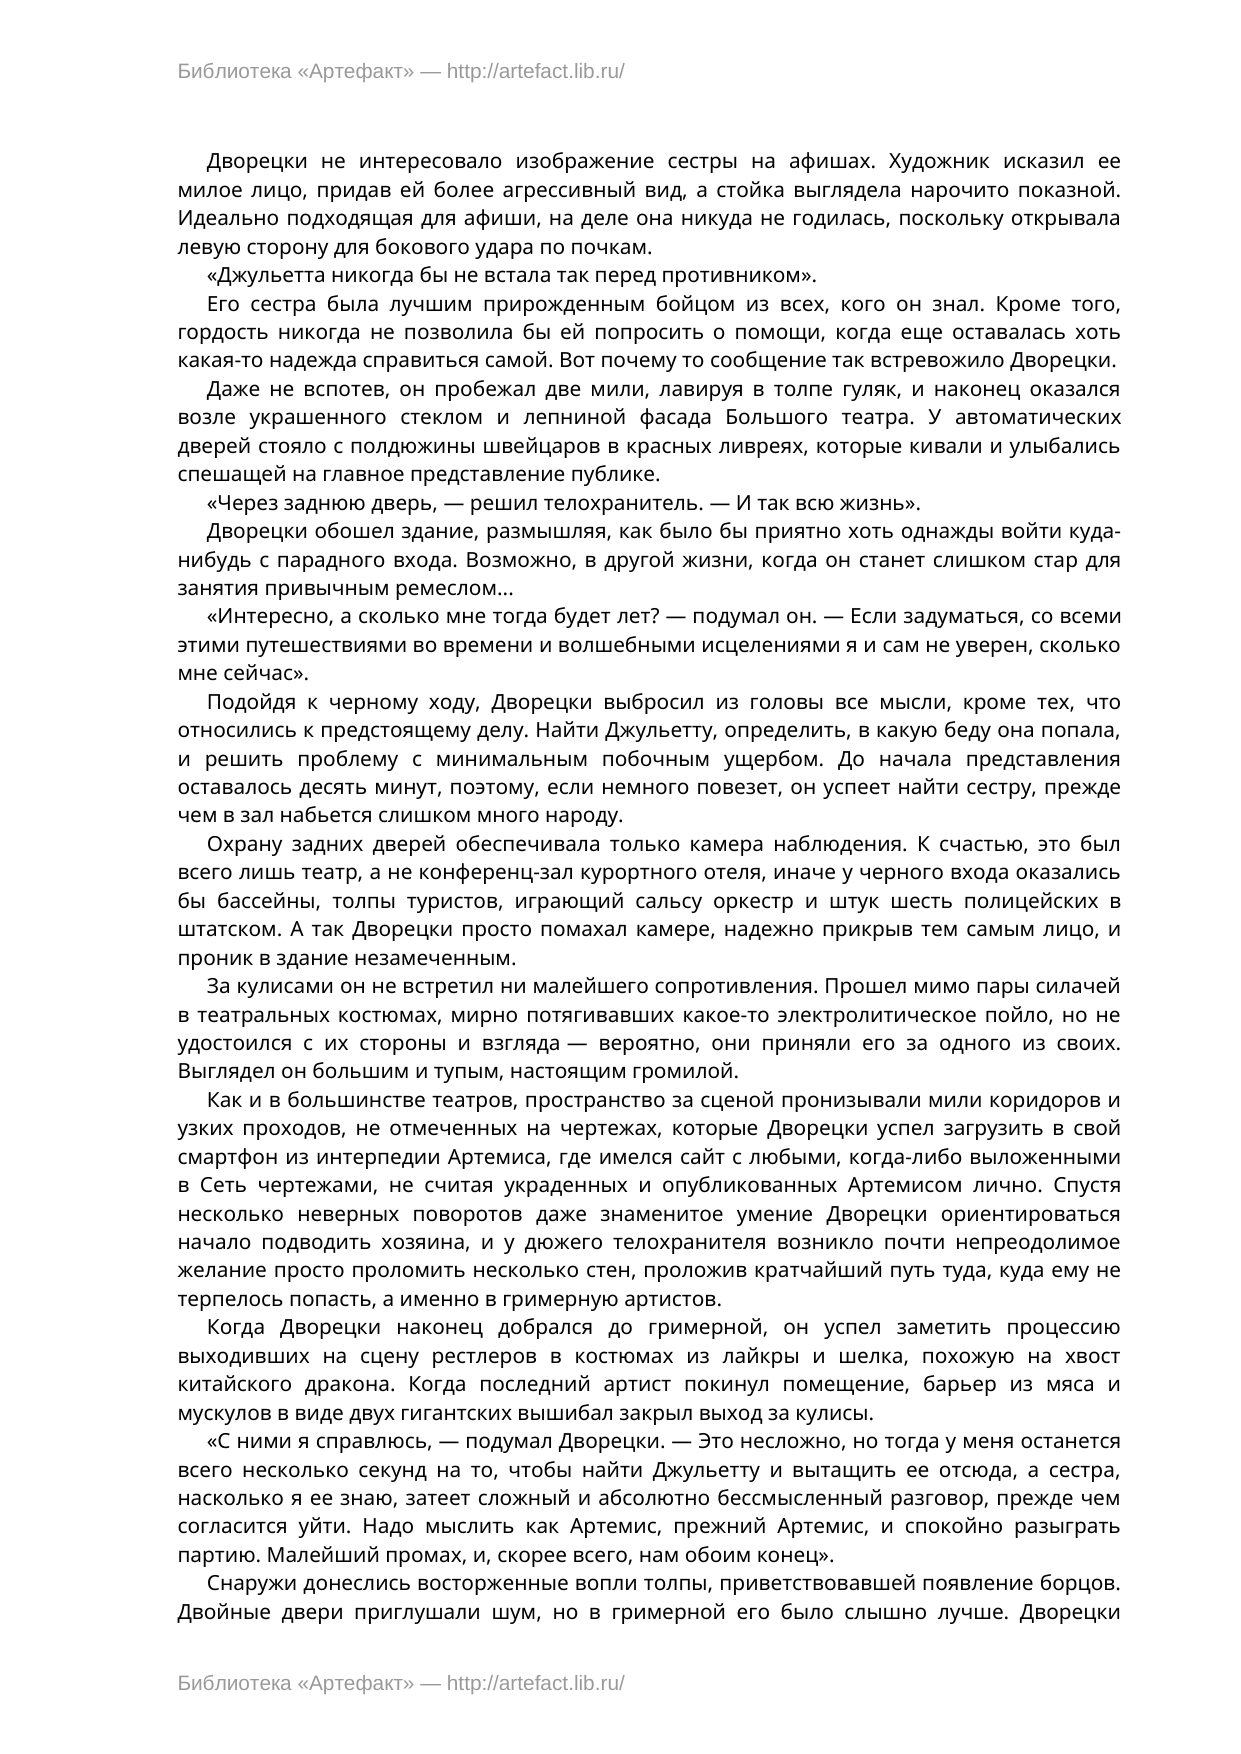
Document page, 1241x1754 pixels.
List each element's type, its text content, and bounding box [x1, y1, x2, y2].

text Даже не вспотев, он пробежал две мили, лавируя в толпе гуляк, и наконец оказался возле украшенного стеклом и лепниной фасада Большого театра. У автоматических дверей стояло с полдюжины швейцаров в красных ливреях, которые кивали и улыбались спешащей на главное представление публике. [177, 374, 1122, 488]
text «Через заднюю дверь, — решил телохранитель. — И так всю жизнь». [177, 488, 1122, 516]
text Дворецки не интересовало изображение сестры на афишах. Художник исказил ее милое лицо, придав ей более агрессивный вид, а стойка выглядела нарочито показной. Идеально подходящая для афиши, на деле она никуда не годилась, поскольку открывала левую сторону для бокового удара по почкам. [177, 147, 1122, 260]
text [177, 1568, 1122, 1625]
text Его сестра была лучшим прирожденным бойцом из всех, кого он знал. Кроме того, гордость никогда не позволила бы ей попросить о помощи, когда еще оставалась хоть какая-то надежда справиться самой. Вот почему то сообщение так встревожило Дворецки. [177, 289, 1122, 374]
text «Джульетта никогда бы не встала так перед противником». [177, 260, 1122, 289]
text Охрану задних дверей обеспечивала только камера наблюдения. К счастью, это был всего лишь театр, а не конференц-зал курортного отеля, иначе у черного входа оказались бы бассейны, толпы туристов, играющий сальсу оркестр и штук шесть полицейских в штатском. А так Дворецки просто помахал камере, надежно прикрыв тем самым лицо, и проник в здание незамеченным. [177, 829, 1122, 971]
text Подойдя к черному ходу, Дворецки выбросил из головы все мысли, кроме тех, что относились к предстоящему делу. Найти Джульетту, определить, в какую беду она попала, и решить проблему с минимальным побочным ущербом. До начала представления оставалось десять минут, поэтому, если немного повезет, он успеет найти сестру, прежде чем в зал набьется слишком много народу. [177, 687, 1122, 829]
text Как и в большинстве театров, пространство за сценой пронизывали мили коридоров и узких проходов, не отмеченных на чертежах, которые Дворецки успел загрузить в свой смартфон из интерпедии Артемиса, где имелся сайт с любыми, когда-либо выложенными в Сеть чертежами, не считая украденных и опубликованных Артемисом лично. Спустя несколько неверных поворотов даже знаменитое умение Дворецки ориентироваться начало подводить хозяина, и у дюжего телохранителя возникло почти непреодолимое желание просто проломить несколько стен, проложив кратчайший путь туда, куда ему не терпелось попасть, а именно в гримерную артистов. [177, 1085, 1122, 1312]
text Когда Дворецки наконец добрался до гримерной, он успел заметить процессию выходивших на сцену рестлеров в костюмах из лайкры и шелка, похожую на хвост китайского дракона. Когда последний артист покинул помещение, барьер из мяса и мускулов в виде двух гигантских вышибал закрыл выход за кулисы. [177, 1312, 1122, 1426]
text «С ними я справлюсь, — подумал Дворецки. — Это несложно, но тогда у меня останется всего несколько секунд на то, чтобы найти Джульетту и вытащить ее отсюда, а сестра, насколько я ее знаю, затеет сложный и абсолютно бессмысленный разговор, прежде чем согласится уйти. Надо мыслить как Артемис, прежний Артемис, и спокойно разыграть партию. Малейший промах, и, скорее всего, нам обоим конец». [177, 1426, 1122, 1568]
text Дворецки обошел здание, размышляя, как было бы приятно хоть однажды войти куда-нибудь с парадного входа. Возможно, в другой жизни, когда он станет слишком стар для занятия привычным ремеслом... [177, 516, 1122, 602]
text За кулисами он не встретил ни малейшего сопротивления. Прошел мимо пары силачей в театральных костюмах, мирно потягивавших какое-то электролитическое пойло, но не удостоился с их стороны и взгляда — вероятно, они приняли его за одного из своих. Выглядел он большим и тупым, настоящим громилой. [177, 971, 1122, 1085]
text «Интересно, а сколько мне тогда будет лет? — подумал он. — Если задуматься, со всеми этими путешествиями во времени и волшебными исцелениями я и сам не уверен, сколько мне сейчас». [177, 602, 1122, 687]
